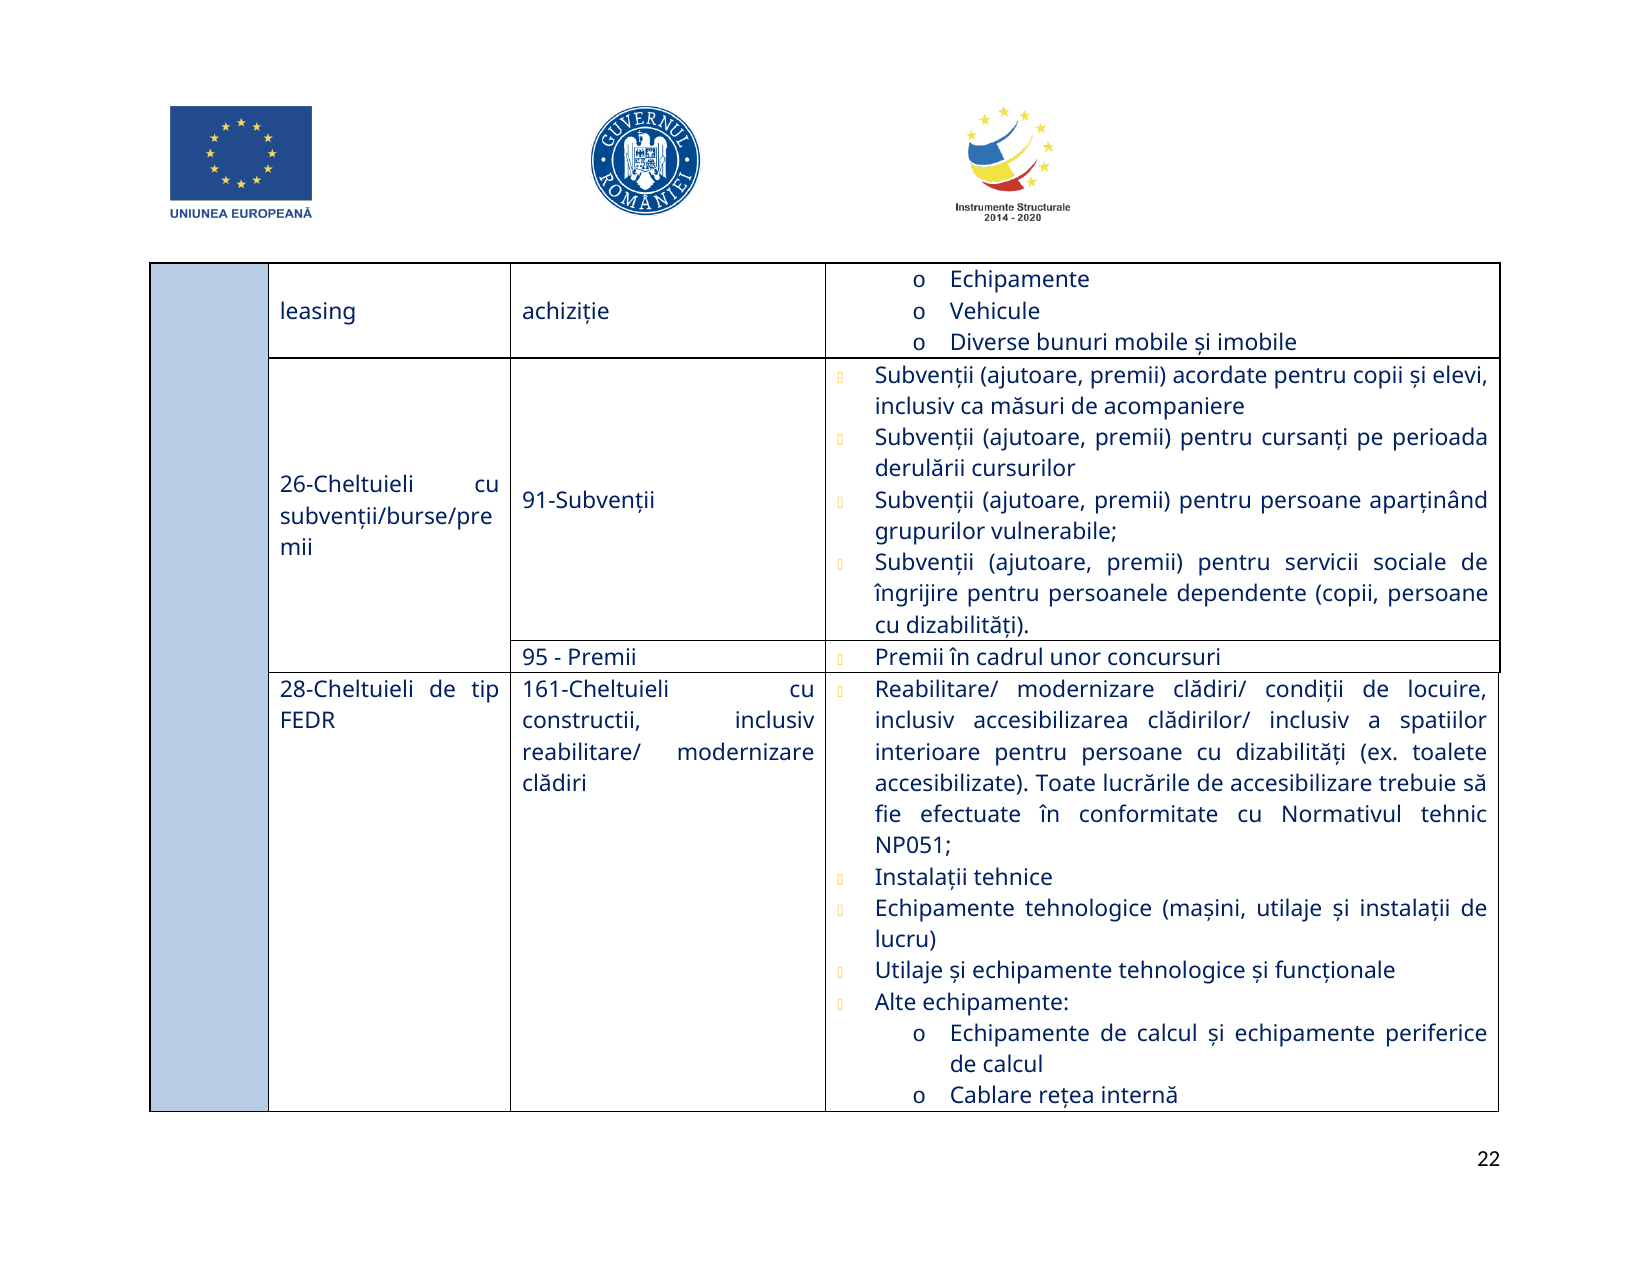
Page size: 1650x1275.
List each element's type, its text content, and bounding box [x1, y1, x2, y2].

picture [956, 106, 1070, 221]
table_cell Rate de leasing plătite de utilizatorul de leasing pentru: Echipamente Vehicule Diverse bunuri mobile şi imobile [826, 264, 1499, 357]
picture [170, 106, 312, 218]
table_cell 95 - Premii [511, 641, 825, 672]
picture [589, 104, 701, 216]
table_cell 161-Cheltuieli cu constructii, inclusiv reabilitare/ modernizare clădiri [511, 673, 825, 1111]
table_cell Subvenții (ajutoare, premii) acordate pentru copii și elevi, inclusiv ca măsuri de acompaniere Subvenții (ajutoare, premii) pentru cursanți pe perioada derulării cursurilor Subvenții (ajutoare, premii) pentru persoane aparținând grupurilor vulnerabile; Subvenții (ajutoare, premii) pentru servicii sociale de îngrijire pentru persoanele dependente (copii, persoane cu dizabilități). [826, 359, 1499, 640]
table_cell 4-Cheltuieli de leasing [269, 264, 510, 357]
table_cell 26-Cheltuieli cu subvenții/burse/premii [269, 359, 510, 672]
table_cell 28-Cheltuieli de tip FEDR [269, 673, 510, 1111]
table_cell Premii în cadrul unor concursuri [826, 641, 1499, 672]
table_cell 8-Cheltuieli de leasing fără achiziție [511, 264, 825, 357]
table_cell 91-Subvenții [511, 359, 825, 640]
